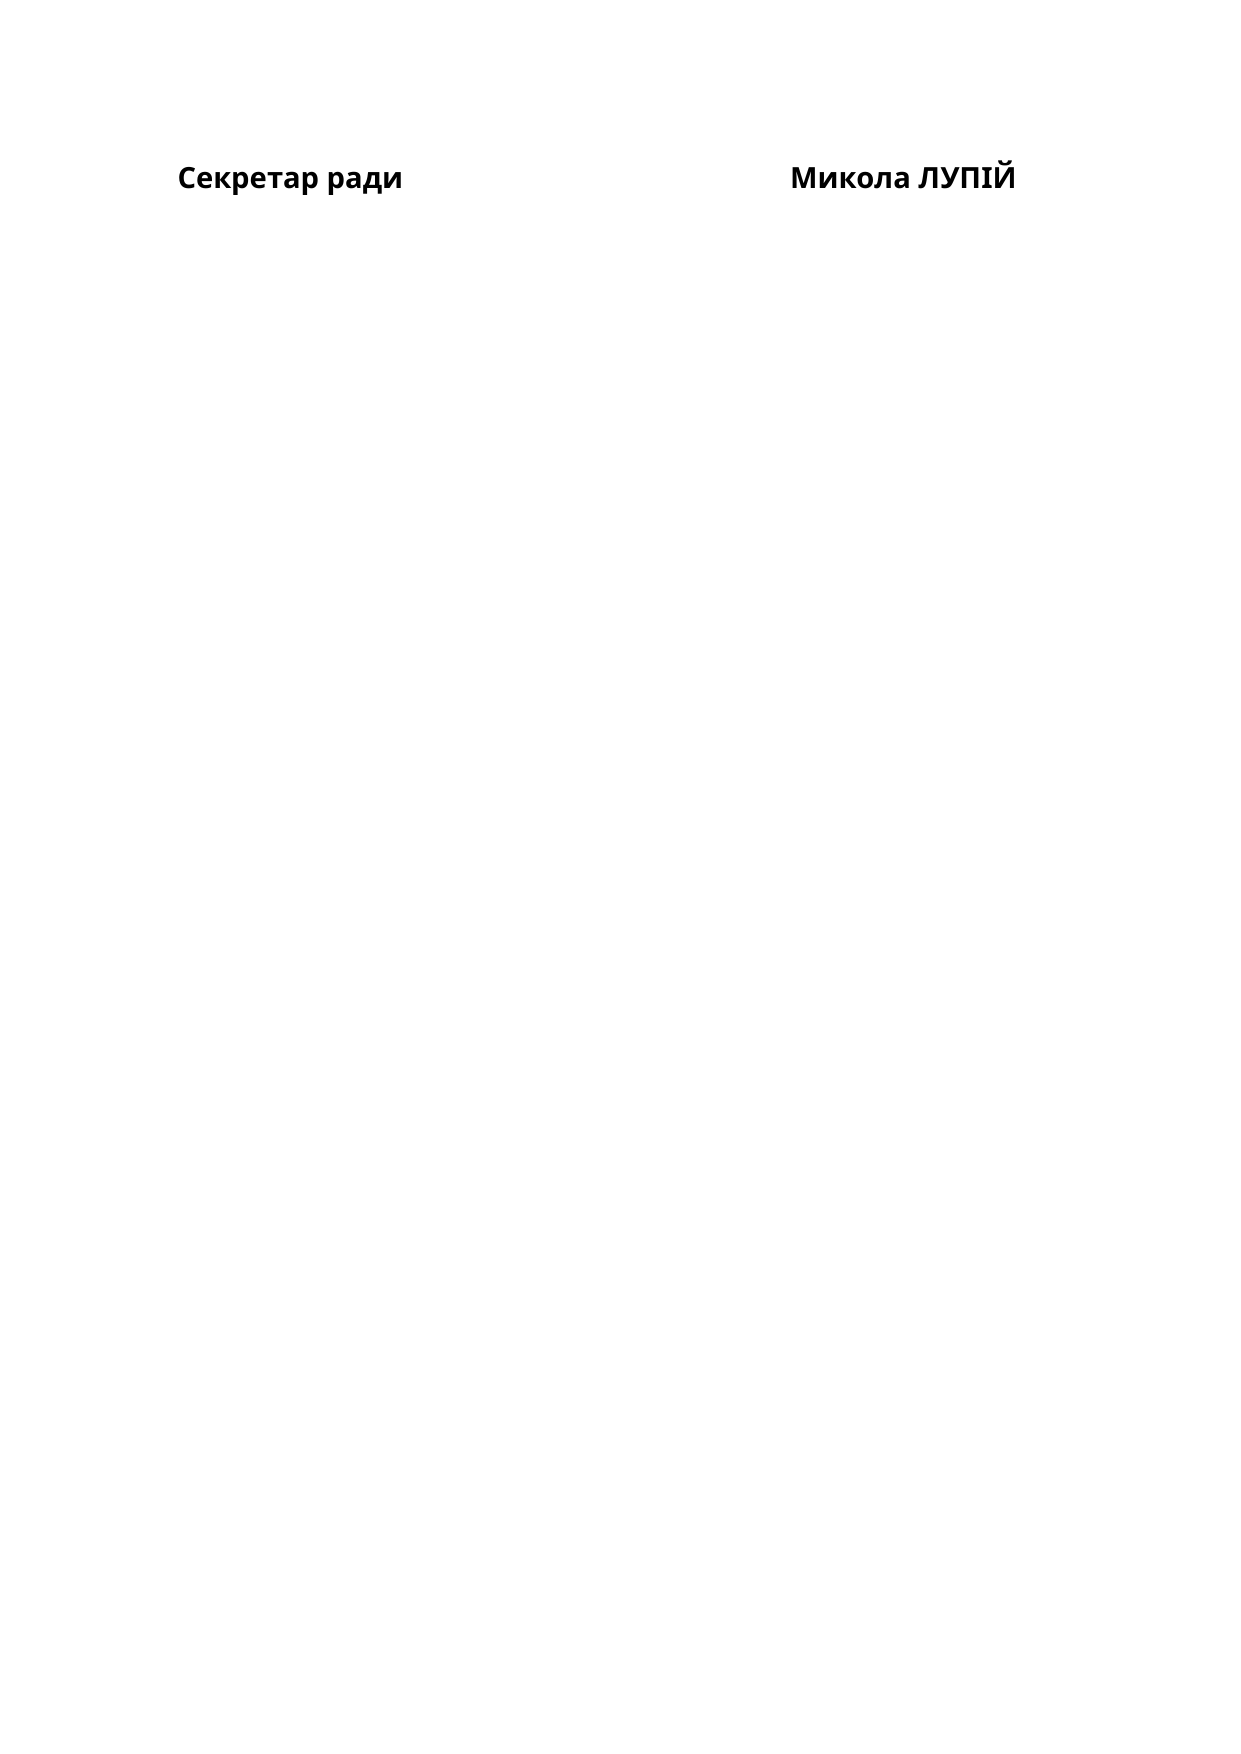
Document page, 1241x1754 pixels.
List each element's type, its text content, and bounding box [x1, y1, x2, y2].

text Секретар ради Микола ЛУПІЙ [177, 158, 1181, 197]
